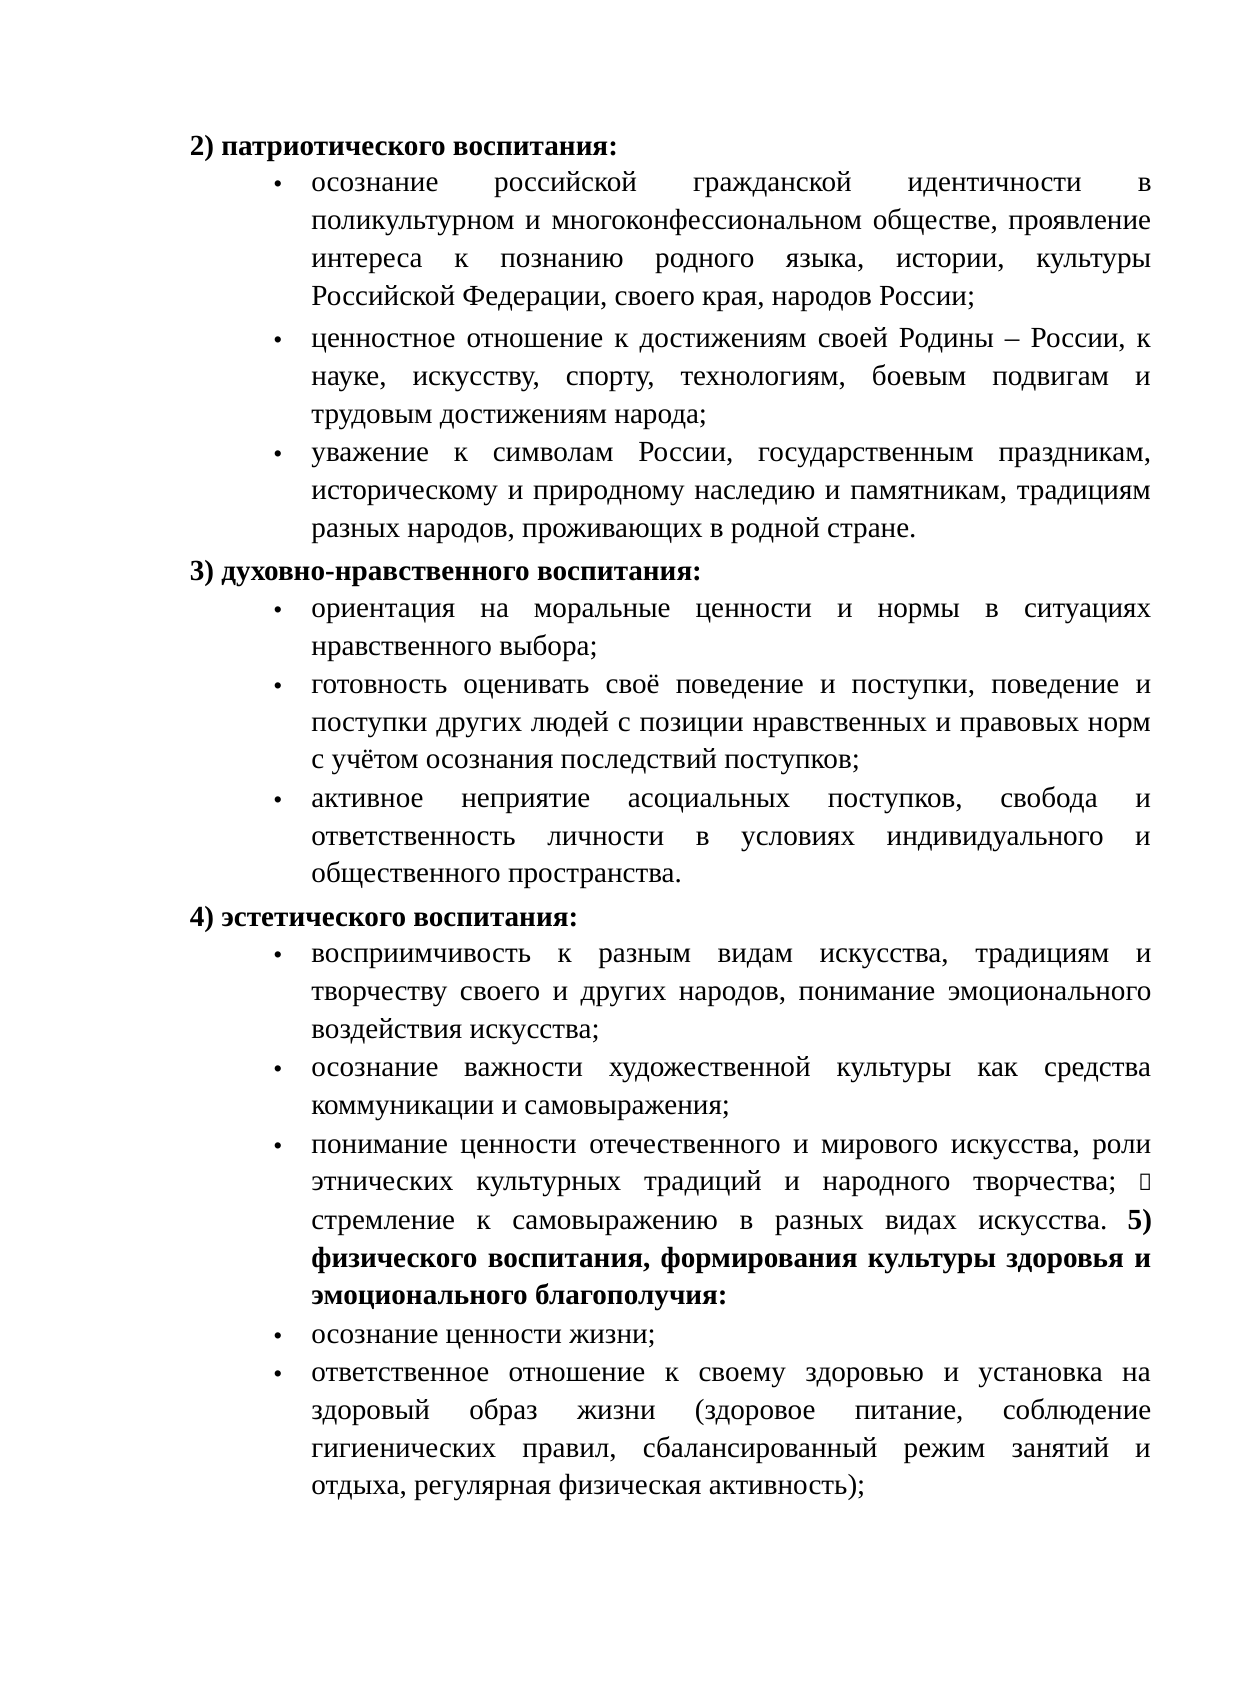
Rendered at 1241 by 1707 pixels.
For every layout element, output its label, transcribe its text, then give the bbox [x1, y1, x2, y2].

list осознание важности художественной культуры как средства коммуникации и самовыражения; [274, 1049, 1152, 1121]
list ориентация на моральные ценности и нормы в ситуациях нравственного выбора; [274, 590, 1152, 661]
list осознание российской гражданской идентичности в поликультурном и многоконфессиональном обществе, проявление интереса к познанию родного языка, истории, культуры Российской Федерации, своего края, народов России; [274, 164, 1152, 312]
list осознание ценности жизни; [274, 1316, 1152, 1349]
list духовно-нравственного воспитания: [189, 553, 1152, 587]
list активное неприятие асоциальных поступков, свобода и ответственность личности в условиях индивидуального и общественного пространства. [274, 780, 1152, 889]
list патриотического воспитания: [189, 128, 1152, 161]
list понимание ценности отечественного и мирового искусства, роли этнических культурных традиций и народного творчества;  стремление к самовыражению в разных видах искусства. 5) физического воспитания, формирования культуры здоровья и эмоционального благополучия: [274, 1126, 1152, 1311]
list готовность оценивать своё поведение и поступки, поведение и поступки других людей с позиции нравственных и правовых норм с учётом осознания последствий поступков; [274, 666, 1152, 775]
list уважение к символам России, государственным праздникам, историческому и природному наследию и памятникам, традициям разных народов, проживающих в родной стране. [274, 434, 1152, 543]
list ценностное отношение к достижениям своей Родины – России, к науке, искусству, спорту, технологиям, боевым подвигам и трудовым достижениям народа; [274, 320, 1152, 429]
list восприимчивость к разным видам искусства, традициям и творчеству своего и других народов, понимание эмоционального воздействия искусства; [274, 936, 1152, 1045]
list ответственное отношение к своему здоровью и установка на здоровый образ жизни (здоровое питание, соблюдение гигиенических правил, сбалансированный режим занятий и отдыха, регулярная физическая активность); [274, 1354, 1152, 1501]
list эстетического воспитания: [189, 899, 1152, 932]
